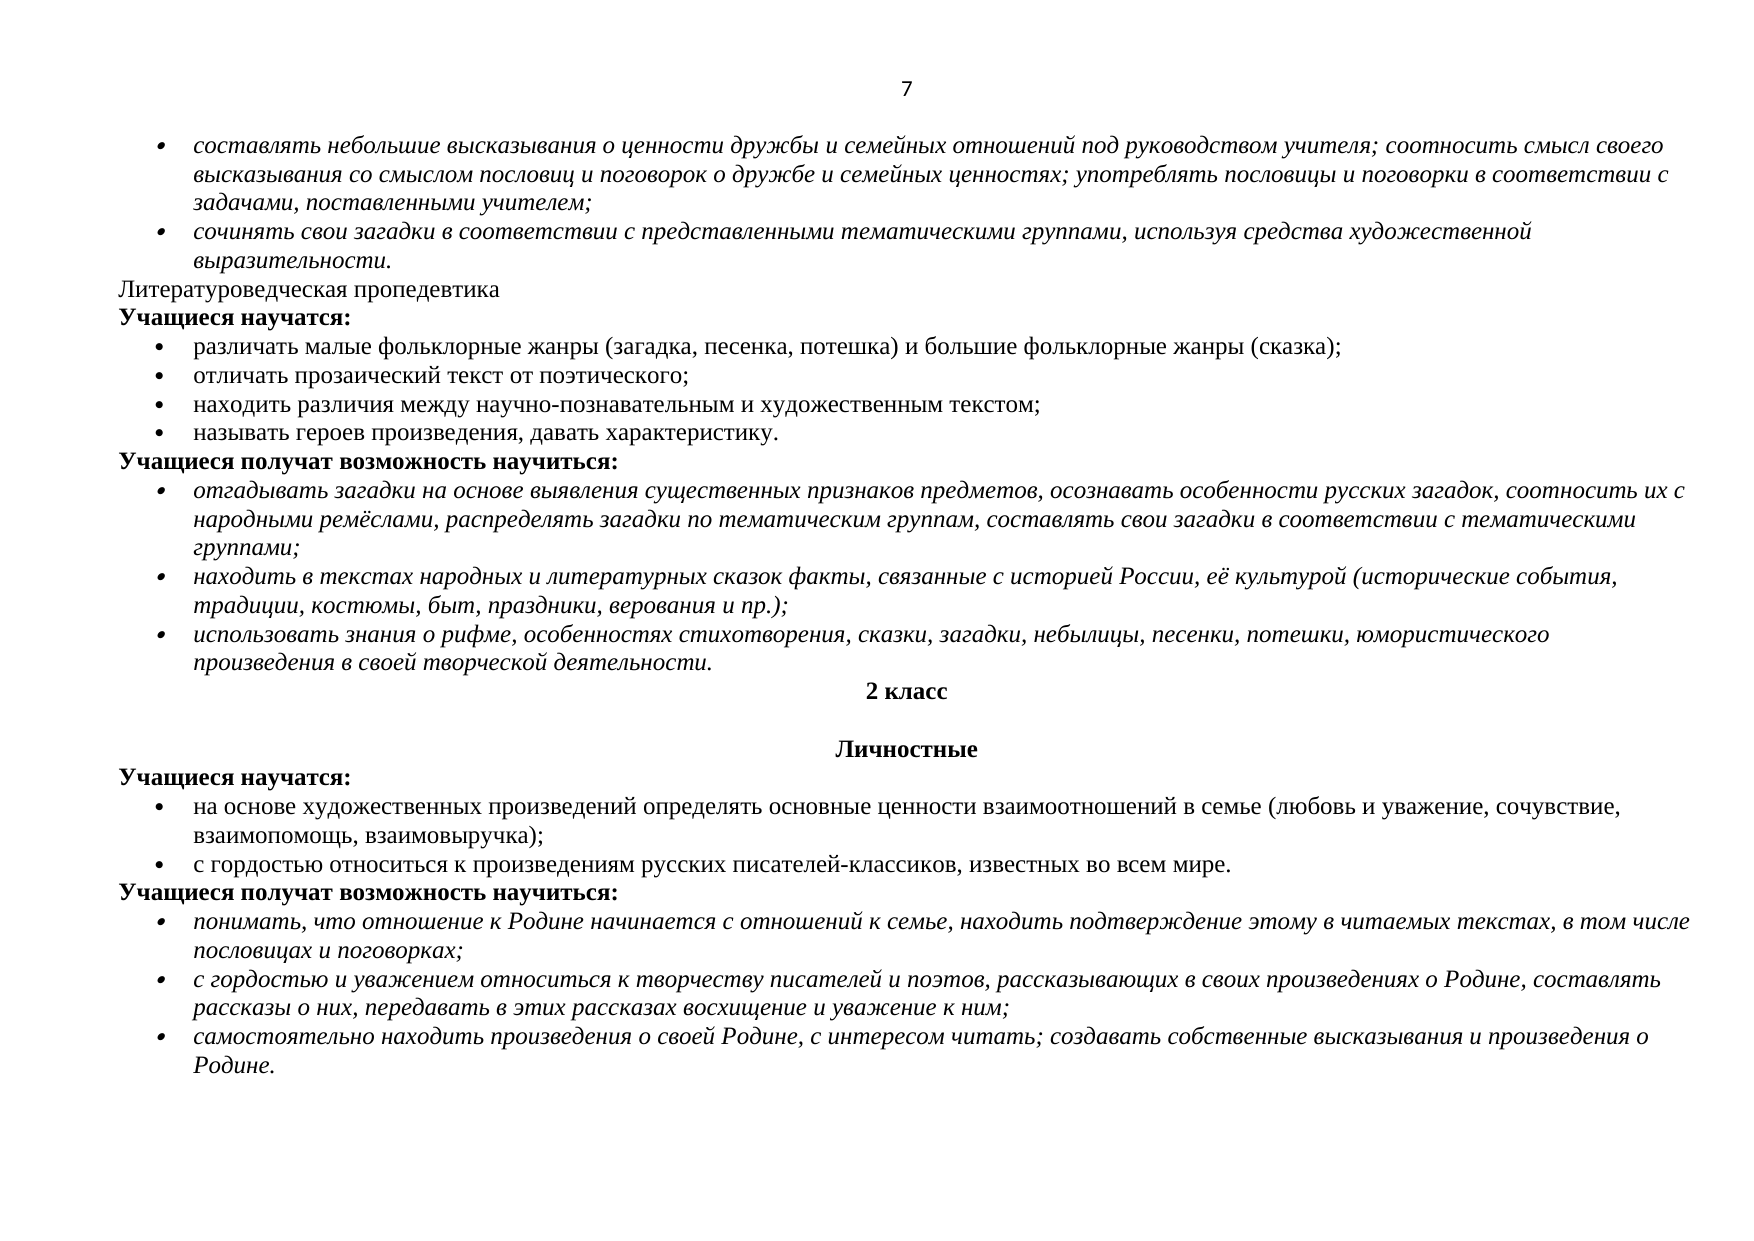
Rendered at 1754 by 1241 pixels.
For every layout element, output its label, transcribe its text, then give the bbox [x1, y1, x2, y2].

text Учащиеся получат возможность научиться: [118, 877, 1695, 906]
list на основе художественных произведений определять основные ценности взаимоотношений в семье (любовь и уважение, сочувствие, взаимопомощь, взаимовыручка); [156, 791, 1695, 849]
text Личностные [118, 734, 1695, 762]
list находить в текстах народных и литературных сказок факты, связанные с историей России, её культурой (исторические события, традиции, костюмы, быт, праздники, верования и пр.); [156, 561, 1695, 619]
text Литературоведческая пропедевтика [118, 274, 1695, 302]
list отличать прозаический текст от поэтического; [156, 360, 1695, 389]
list с гордостью относиться к произведениям русских писателей-классиков, известных во всем мире. [156, 849, 1695, 877]
text Учащиеся научатся: [118, 302, 1695, 331]
list самостоятельно находить произведения о своей Родине, с интересом читать; создавать собственные высказывания и произведения о Родине. [156, 1021, 1695, 1079]
text Учащиеся получат возможность научиться: [118, 446, 1695, 475]
list различать малые фольклорные жанры (загадка, песенка, потешка) и большие фольклорные жанры (сказка); [156, 331, 1695, 360]
list с гордостью и уважением относиться к творчеству писателей и поэтов, рассказывающих в своих произведениях o Родине, составлять рассказы о них, передавать в этих рассказах восхищение и уважение к ним; [156, 964, 1695, 1021]
list находить различия между научно-познавательным и художественным текстом; [156, 389, 1695, 417]
list отгадывать загадки на основе выявления существенных признаков предметов, осознавать особенности русских загадок, соотносить их с народными ремёслами, распределять загадки по тематическим группам, составлять свои загадки в соответствии с тематическими группами; [156, 475, 1695, 561]
list называть героев произведения, давать характеристику. [156, 417, 1695, 446]
list использовать знания о рифме, особенностях стихотворения, сказки, загадки, небылицы, песенки, потешки, юмористического произведения в своей творческой деятельности. [156, 619, 1695, 676]
list составлять небольшие высказывания о ценности дружбы и семейных отношений под руководством учителя; соотносить смысл своего высказывания со смыслом пословиц и поговорок о дружбе и семейных ценностях; употреблять пословицы и поговорки в соответствии с задачами, поставленными учителем; [156, 130, 1695, 216]
text 2 класс [118, 676, 1695, 705]
list сочинять свои загадки в соответствии с представленными тематическими группами, используя средства художественной выразительности. [156, 216, 1695, 274]
list понимать, что отношение к Родине начинается с отношений к семье, находить подтверждение этому в читаемых текстах, в том числе пословицах и поговорках; [156, 906, 1695, 964]
text Учащиеся научатся: [118, 762, 1695, 791]
